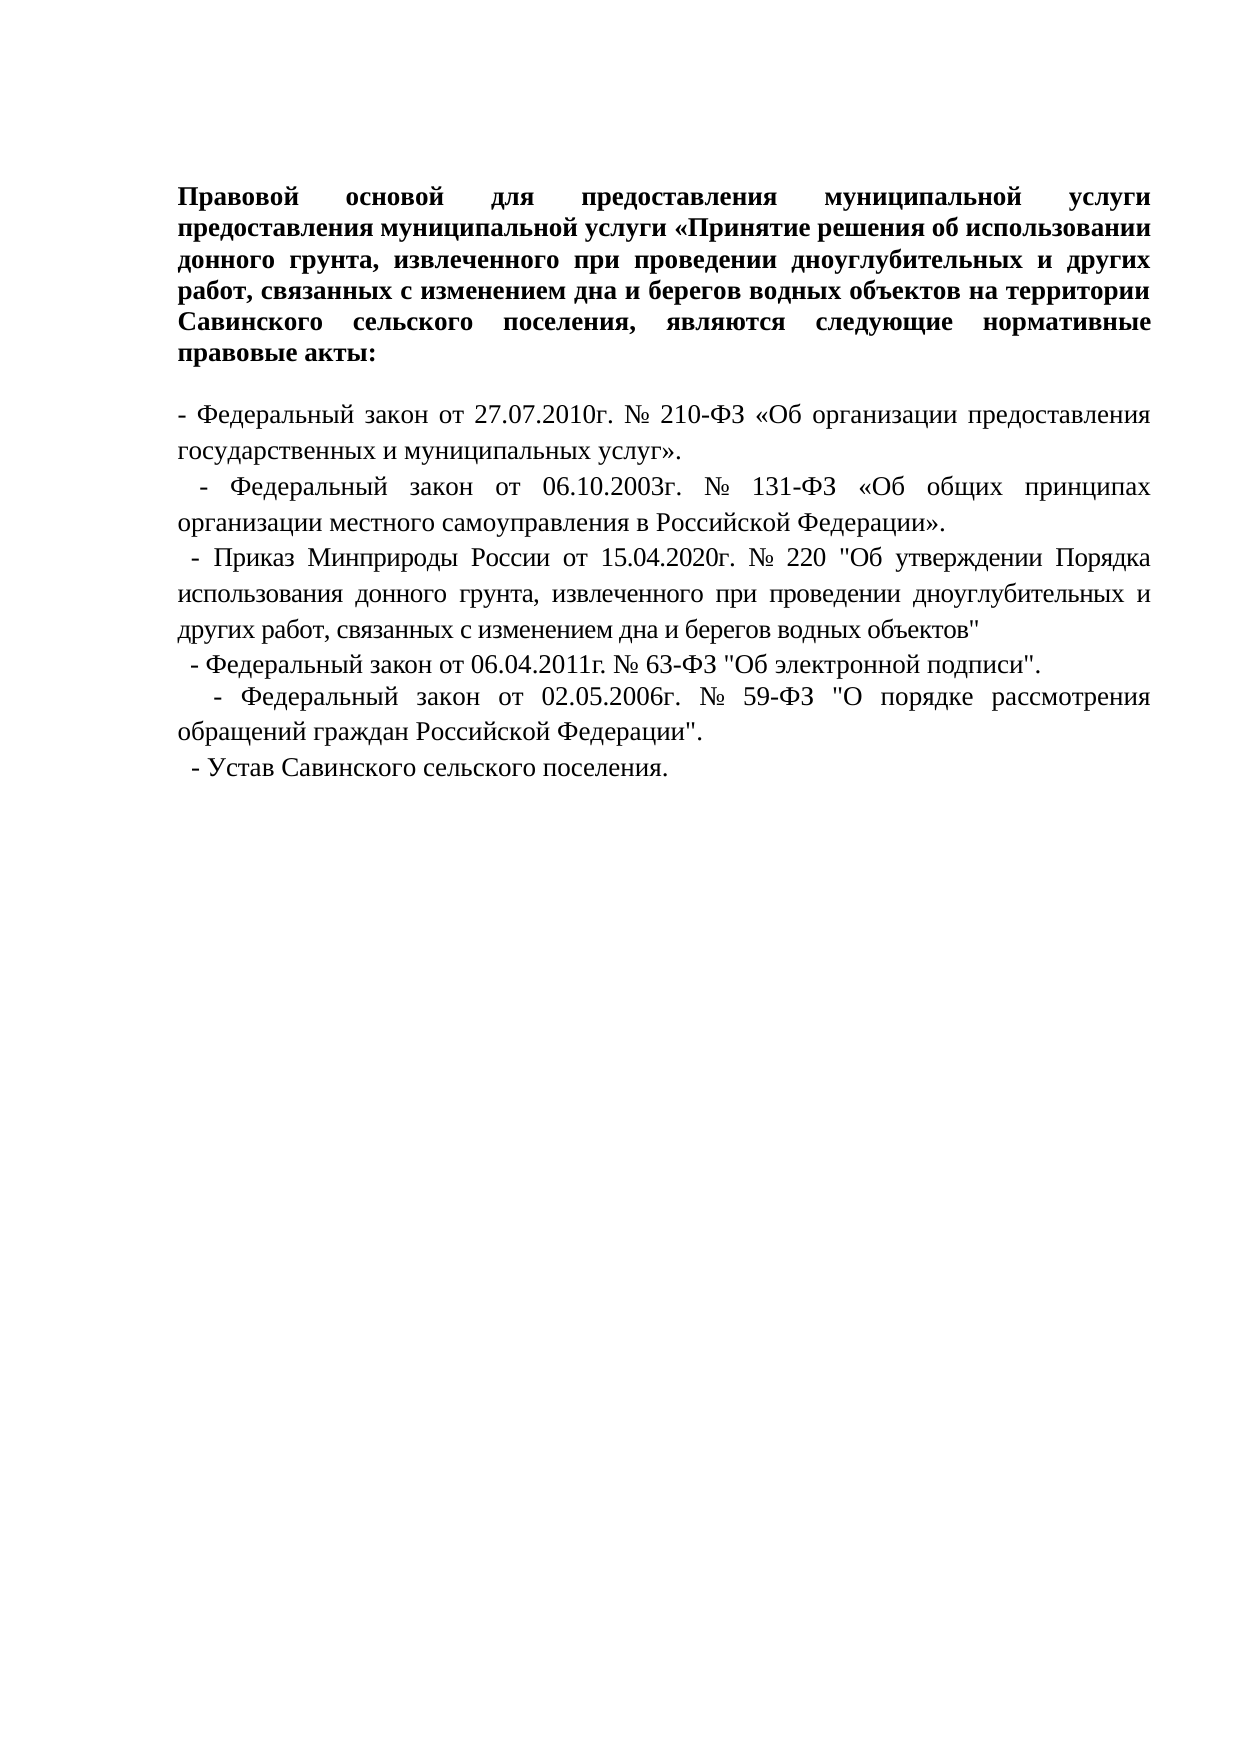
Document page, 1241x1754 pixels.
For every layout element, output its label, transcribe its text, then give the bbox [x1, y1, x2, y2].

text Правовой основой для предоставления муниципальной услуги предоставления муниципальной услуги «Принятие решения об использовании донного грунта, извлеченного при проведении дноуглубительных и других работ, связанных с изменением дна и берегов водных объектов на территории Савинского сельского поселения, являются следующие нормативные правовые акты: [177, 180, 1152, 367]
text - Приказ Минприроды России от 15.04.2020г. № 220 "Об утверждении Порядка использования донного грунта, извлеченного при проведении дноуглубительных и других работ, связанных с изменением дна и берегов водных объектов" [177, 541, 1152, 577]
text - Устав Савинского сельского поселения. [177, 751, 1152, 782]
text - Федеральный закон от 06.10.2003г. № 131-ФЗ «Об общих принципах организации местного самоуправления в Российской Федерации». [177, 470, 1152, 537]
text - Федеральный закон от 02.05.2006г. № 59-ФЗ "О порядке рассмотрения обращений граждан Российской Федерации". [177, 680, 1152, 747]
text - Федеральный закон от 27.07.2010г. № 210-ФЗ «Об организации предоставления государственных и муниципальных услуг». [177, 398, 1152, 465]
text - Федеральный закон от 06.04.2011г. № 63-ФЗ "Об электронной подписи". [177, 648, 1152, 680]
text - Приказ Минприроды России от 15.04.2020г. № 220 "Об утверждении Порядка использования донного грунта, извлеченного при проведении дноуглубительных и других работ, связанных с изменением дна и берегов водных объектов" [177, 608, 1152, 644]
